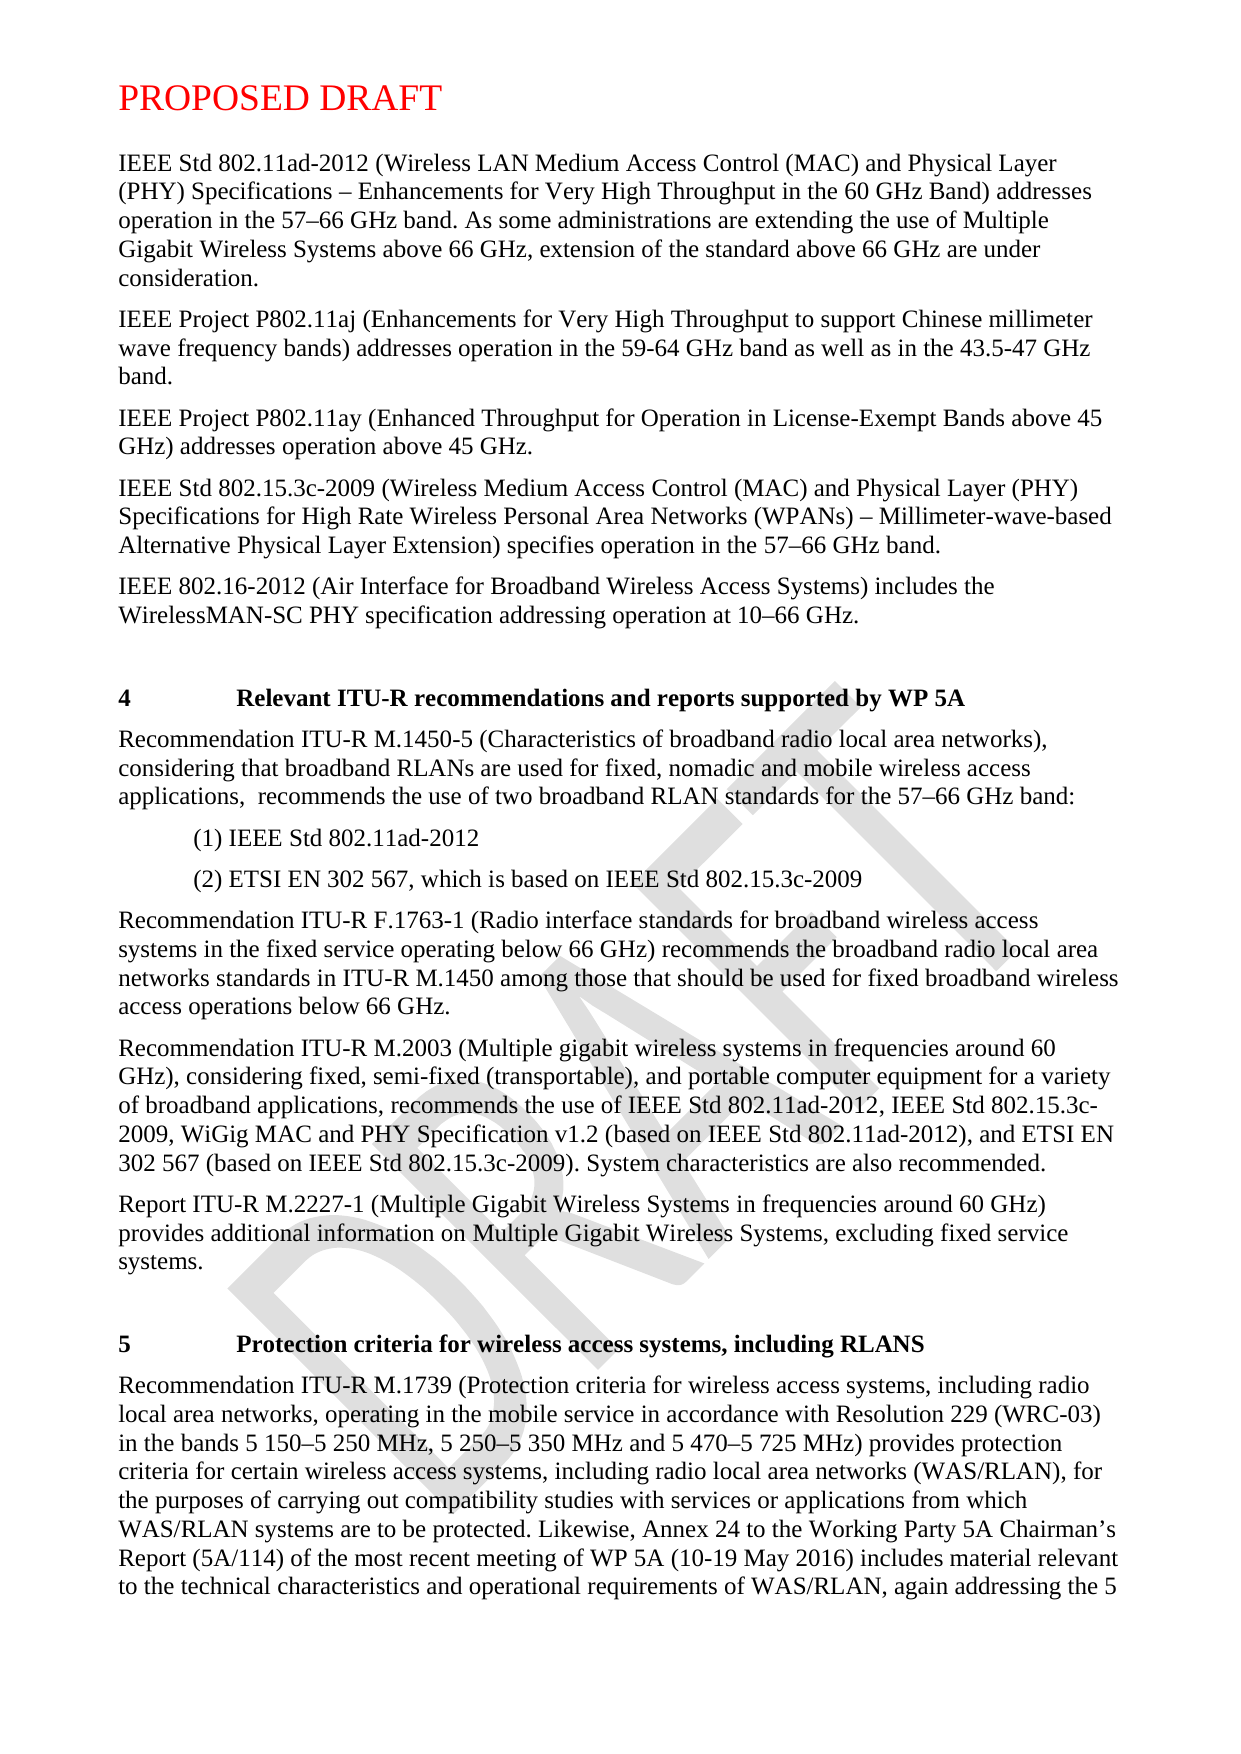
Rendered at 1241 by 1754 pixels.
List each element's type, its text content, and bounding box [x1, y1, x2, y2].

text Recommendation ITU-R M.2003 (Multiple gigabit wireless systems in frequencies around 60 GHz), considering fixed, semi-fixed (transportable), and portable computer equipment for a variety of broadband applications, recommends the use of IEEE Std 802.11ad-2012, IEEE Std 802.15.3c-2009, WiGig MAC and PHY Specification v1.2 (based on IEEE Std 802.11ad-2012), and ETSI EN 302 567 (based on IEEE Std 802.15.3c-2009). System characteristics are also recommended. [118, 1033, 1122, 1176]
text Recommendation ITU-R F.1763-1 (Radio interface standards for broadband wireless access systems in the fixed service operating below 66 GHz) recommends the broadband radio local area networks standards in ITU-R M.1450 among those that should be used for fixed broadband wireless access operations below 66 GHz. [118, 905, 1122, 1020]
text 4 Relevant ITU-R recommendations and reports supported by WP 5A [118, 683, 1122, 711]
text (2) ETSI EN 302 567, which is based on IEEE Std 802.15.3c-2009 [118, 864, 1122, 893]
text IEEE Std 802.15.3c-2009 (Wireless Medium Access Control (MAC) and Physical Layer (PHY) Specifications for High Rate Wireless Personal Area Networks (WPANs) – Millimeter-wave-based Alternative Physical Layer Extension) specifies operation in the 57–66 GHz band. [118, 473, 1122, 559]
text Recommendation ITU-R M.1450-5 (Characteristics of broadband radio local area networks), considering that broadband RLANs are used for fixed, nomadic and mobile wireless access applications, recommends the use of two broadband RLAN standards for the 57–66 GHz band: [118, 724, 1122, 810]
text 5 Protection criteria for wireless access systems, including RLANS [118, 1329, 1122, 1358]
text IEEE Std 802.11ad-2012 (Wireless LAN Medium Access Control (MAC) and Physical Layer (PHY) Specifications – Enhancements for Very High Throughput in the 60 GHz Band) addresses operation in the 57–66 GHz band. As some administrations are extending the use of Multiple Gigabit Wireless Systems above 66 GHz, extension of the standard above 66 GHz are under consideration. [118, 148, 1122, 291]
text Report ITU-R M.2227-1 (Multiple Gigabit Wireless Systems in frequencies around 60 GHz) provides additional information on Multiple Gigabit Wireless Systems, excluding fixed service systems. [118, 1189, 1122, 1275]
text IEEE Project P802.11ay (Enhanced Throughput for Operation in License-Exempt Bands above 45 GHz) addresses operation above 45 GHz. [118, 403, 1122, 460]
text (1) IEEE Std 802.11ad-2012 [118, 823, 1122, 851]
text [118, 1370, 1122, 1600]
text IEEE 802.16-2012 (Air Interface for Broadband Wireless Access Systems) includes the WirelessMAN-SC PHY specification addressing operation at 10–66 GHz. [118, 571, 1122, 629]
text IEEE Project P802.11aj (Enhancements for Very High Throughput to support Chinese millimeter wave frequency bands) addresses operation in the 59-64 GHz band as well as in the 43.5-47 GHz band. [118, 304, 1122, 390]
